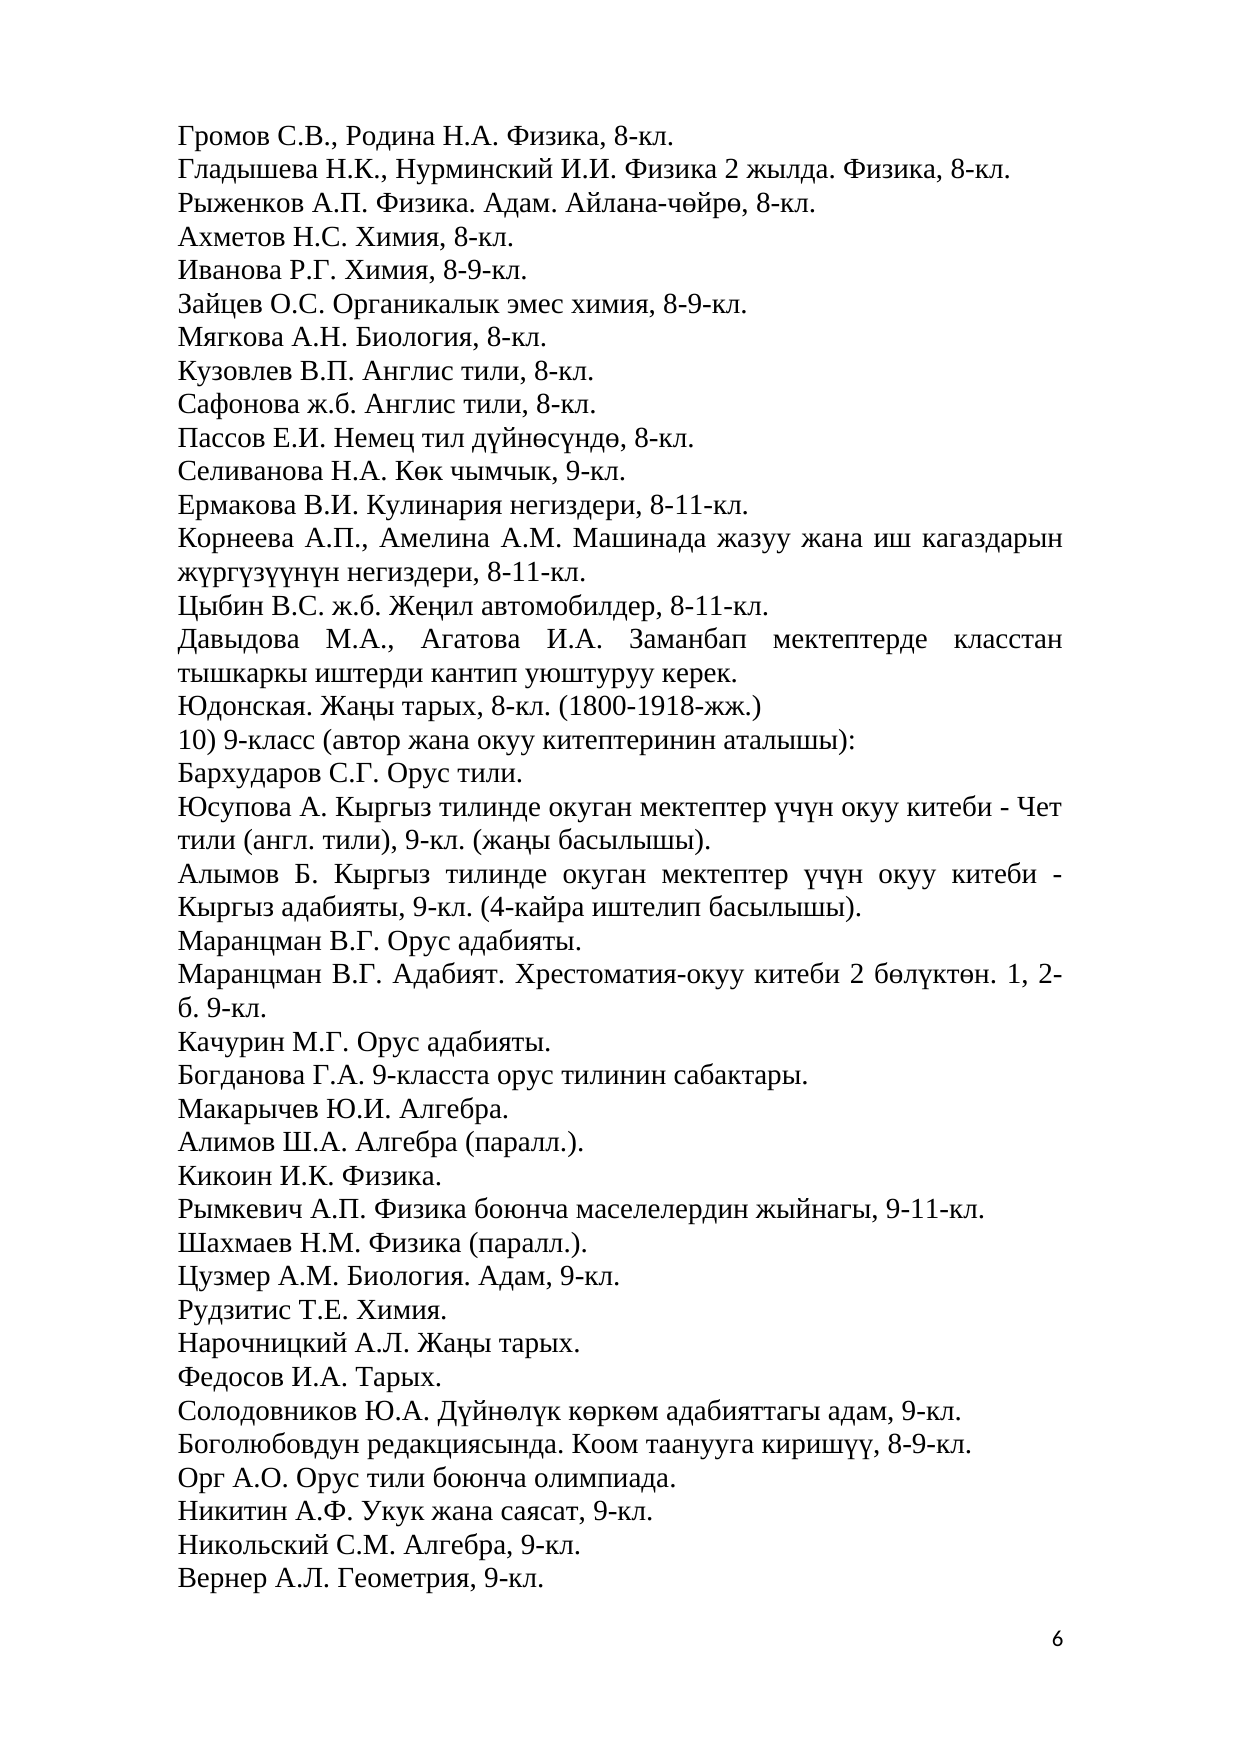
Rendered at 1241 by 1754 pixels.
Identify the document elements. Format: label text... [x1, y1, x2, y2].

text Мягкова А.Н. Биология, 8-кл. [177, 319, 1063, 353]
text Маранцман В.Г. Адабият. Хрестоматия-окуу китеби 2 бөлүктөн. 1, 2-б. 9-кл. [177, 957, 1063, 1024]
text 10) 9-класс (автор жана окуу китептеринин аталышы): [177, 722, 1063, 755]
text Нарочницкий А.Л. Жаңы тарых. [177, 1326, 1063, 1359]
text Цузмер А.М. Биология. Адам, 9-кл. [177, 1258, 1063, 1292]
text Шахмаев Н.М. Физика (паралл.). [177, 1225, 1063, 1258]
text Рыженков А.П. Физика. Адам. Айлана-чөйрө, 8-кл. [177, 185, 1063, 219]
text Рымкевич А.П. Физика боюнча маселелердин жыйнагы, 9-11-кл. [177, 1191, 1063, 1225]
text Солодовников Ю.А. Дүйнөлүк көркөм адабияттагы адам, 9-кл. [177, 1393, 1063, 1426]
text Иванова Р.Г. Химия, 8-9-кл. [177, 252, 1063, 286]
text Никольский С.М. Алгебра, 9-кл. [177, 1527, 1063, 1560]
text Рудзитис Т.Е. Химия. [177, 1292, 1063, 1326]
text Федосов И.А. Тарых. [177, 1359, 1063, 1393]
text Юсупова А. Кыргыз тилинде окуган мектептер үчүн окуу китеби - Чет тили (англ. тили), 9-кл. (жаңы басылышы). [177, 789, 1063, 856]
text Никитин А.Ф. Укук жана саясат, 9-кл. [177, 1493, 1063, 1527]
text Алимов Ш.А. Алгебра (паралл.). [177, 1124, 1063, 1158]
text Вернер А.Л. Геометрия, 9-кл. [177, 1560, 1063, 1594]
text Качурин М.Г. Орус адабияты. [177, 1024, 1063, 1057]
text Маранцман В.Г. Орус адабияты. [177, 923, 1063, 957]
text Ермакова В.И. Кулинария негиздери, 8-11-кл. [177, 487, 1063, 521]
text Ахметов Н.С. Химия, 8-кл. [177, 219, 1063, 252]
text Алымов Б. Кыргыз тилинде окуган мектептер үчүн окуу китеби - Кыргыз адабияты, 9-кл. (4-кайра иштелип басылышы). [177, 856, 1063, 923]
text Богданова Г.А. 9-класста орус тилинин сабактары. [177, 1057, 1063, 1091]
text Корнеева А.П., Амелина А.М. Машинада жазуу жана иш кагаздарын жүргүзүүнүн негиздери, 8-11-кл. [177, 521, 1063, 588]
text Сафонова ж.б. Англис тили, 8-кл. [177, 386, 1063, 420]
text Зайцев О.С. Органикалык эмес химия, 8-9-кл. [177, 286, 1063, 319]
text Селиванова Н.А. Көк чымчык, 9-кл. [177, 453, 1063, 487]
text Орг А.О. Орус тили боюнча олимпиада. [177, 1460, 1063, 1493]
text Пассов Е.И. Немец тил дүйнөсүндө, 8-кл. [177, 420, 1063, 453]
text Макарычев Ю.И. Алгебра. [177, 1091, 1063, 1124]
text Давыдова М.А., Агатова И.А. Заманбап мектептерде класстан тышкаркы иштерди кантип уюштуруу керек. [177, 621, 1063, 688]
text Цыбин В.С. ж.б. Жеңил автомобилдер, 8-11-кл. [177, 588, 1063, 621]
text Боголюбовдун редакциясында. Коом таанууга киришүү, 8-9-кл. [177, 1426, 1063, 1460]
text Громов С.В., Родина Н.А. Физика, 8-кл. [177, 118, 1063, 152]
text Кикоин И.К. Физика. [177, 1158, 1063, 1191]
text Бархударов С.Г. Орус тили. [177, 755, 1063, 789]
text Юдонская. Жаңы тарых, 8-кл. (1800-1918-жж.) [177, 688, 1063, 722]
text Гладышева Н.К., Нурминский И.И. Физика 2 жылда. Физика, 8-кл. [177, 152, 1063, 185]
text Кузовлев В.П. Англис тили, 8-кл. [177, 353, 1063, 386]
